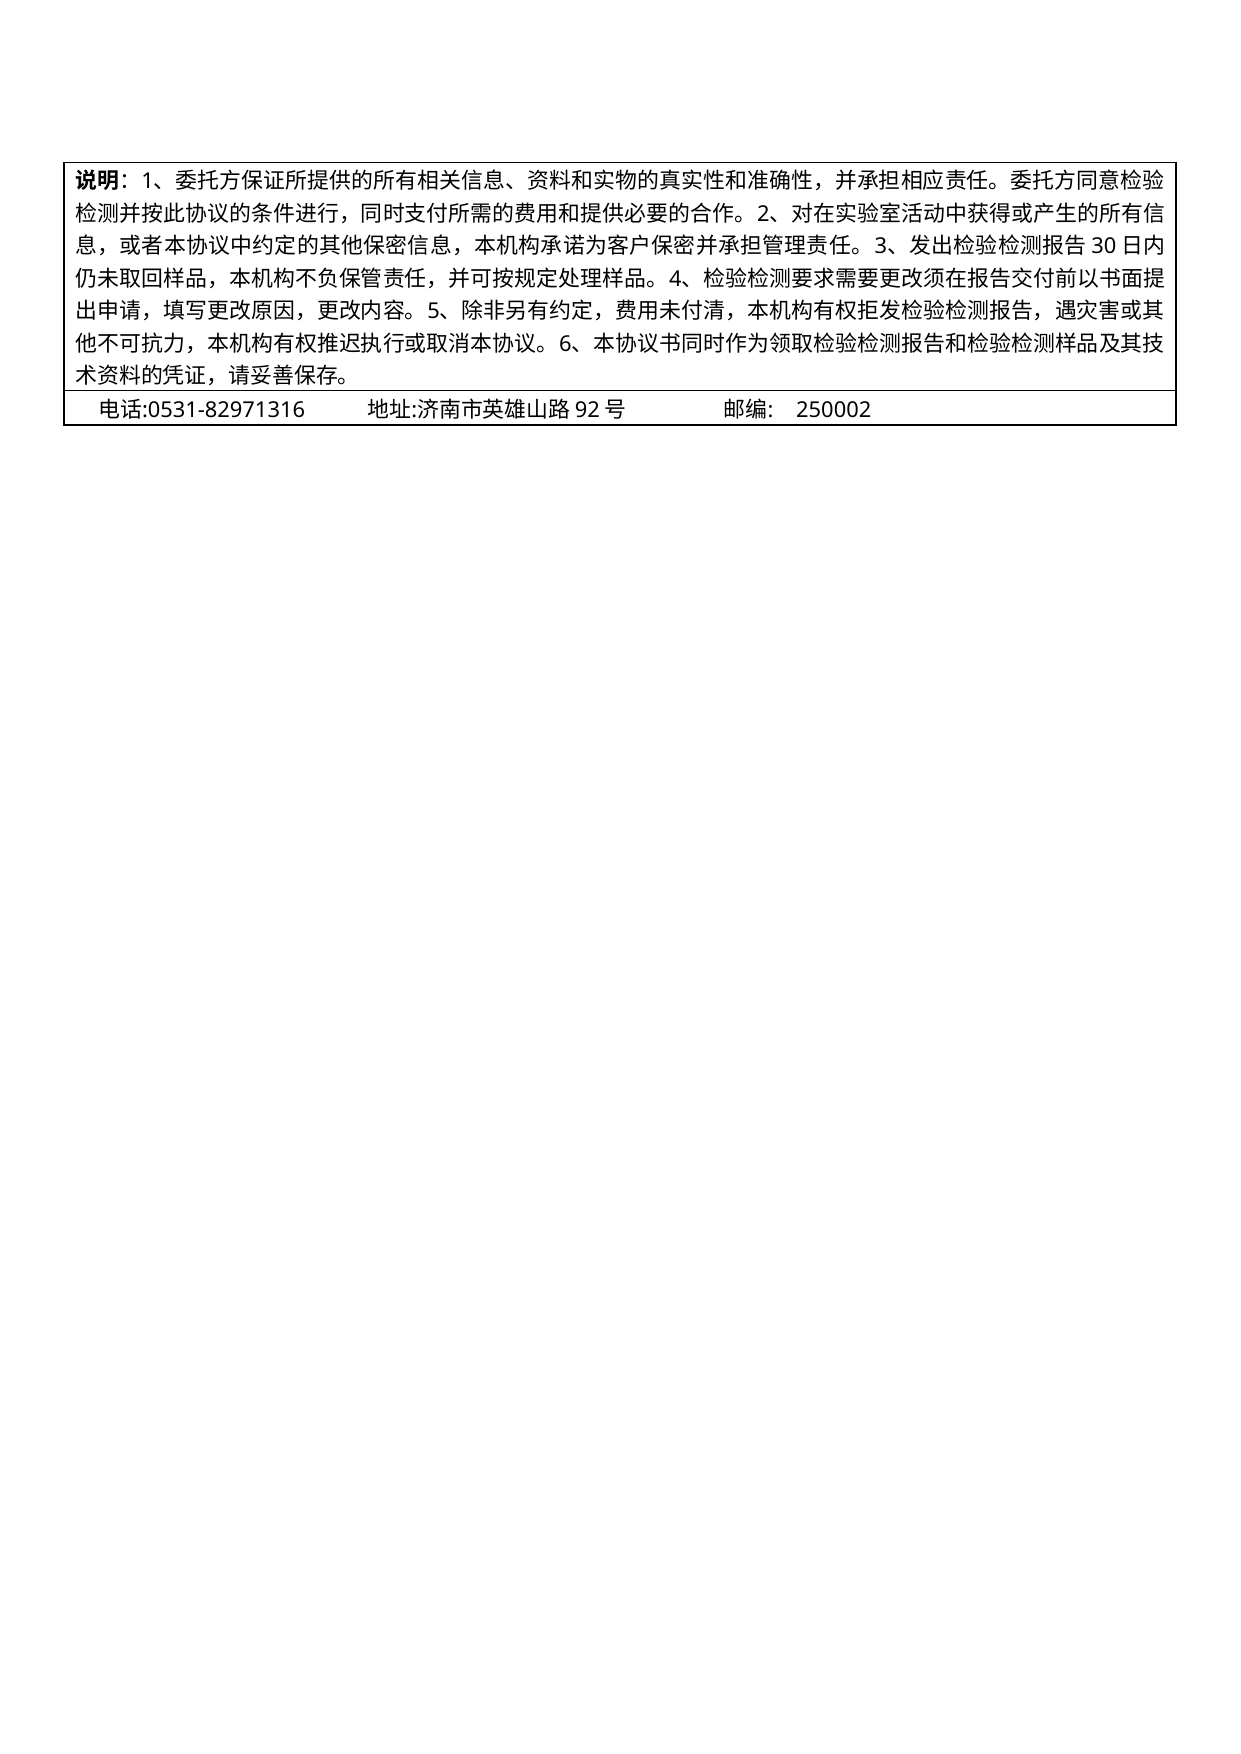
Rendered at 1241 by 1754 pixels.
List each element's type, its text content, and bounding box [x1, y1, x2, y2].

table_cell 说明：1、委托方保证所提供的所有相关信息、资料和实物的真实性和准确性，并承担相应责任。委托方同意检验检测并按此协议的条件进行，同时支付所需的费用和提供必要的合作。2、对在实验室活动中获得或产生的所有信息，或者本协议中约定的其他保密信息，本机构承诺为客户保密并承担管理责任。3、发出检验检测报告30日内仍未取回样品，本机构不负保管责任，并可按规定处理样品。4、检验检测要求需要更改须在报告交付前以书面提出申请，填写更改原因，更改内容。5、除非另有约定，费用未付清，本机构有权拒发检验检测报告，遇灾害或其他不可抗力，本机构有权推迟执行或取消本协议。6、本协议书同时作为领取检验检测报告和检验检测样品及其技术资料的凭证，请妥善保存。 [65, 163, 1175, 390]
table_cell 电话:0531-82971316 地址:济南市英雄山路92号 邮编: 250002 [65, 391, 1175, 424]
